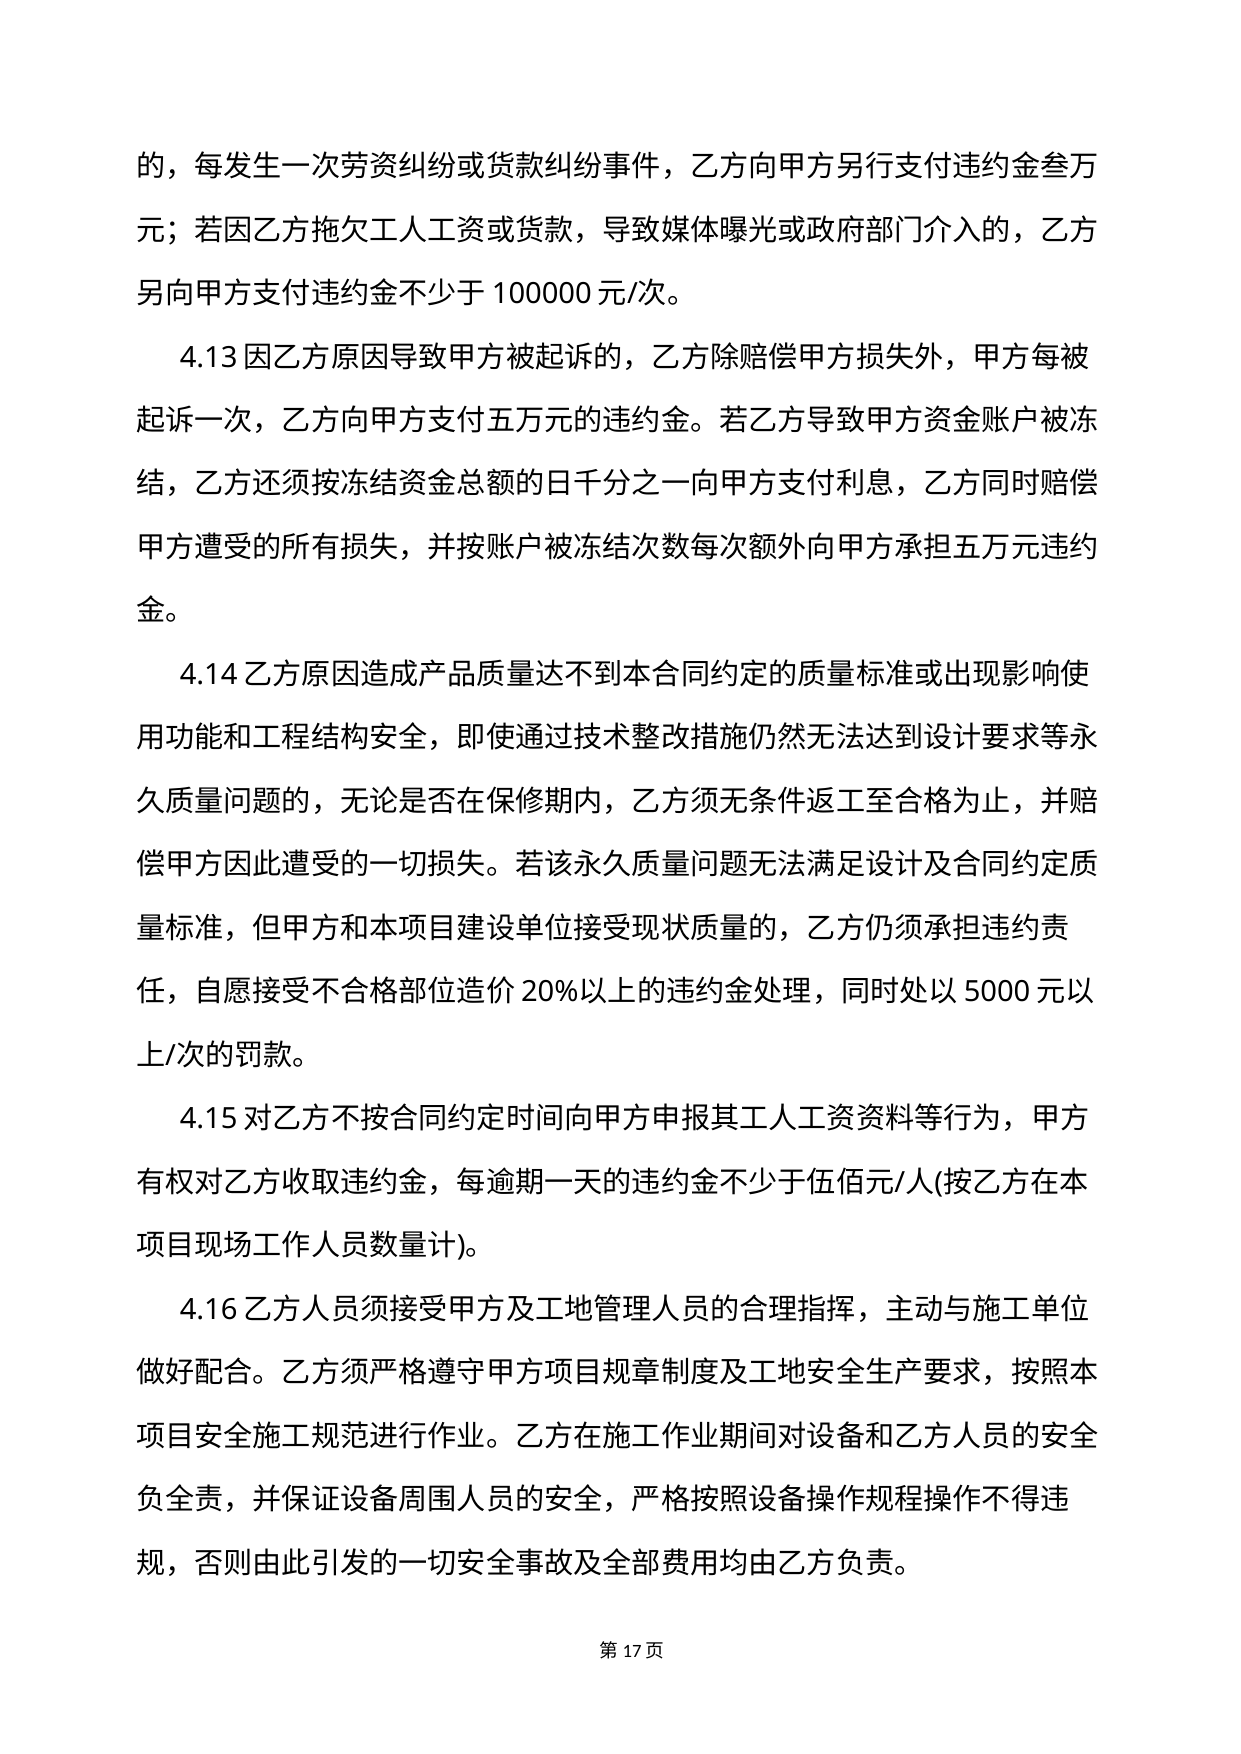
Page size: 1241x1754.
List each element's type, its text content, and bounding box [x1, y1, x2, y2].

list 4.13因乙方原因导致甲方被起诉的，乙方除赔偿甲方损失外，甲方每被起诉一次，乙方向甲方支付五万元的违约金。若乙方导致甲方资金账户被冻结，乙方还须按冻结资金总额的日千分之一向甲方支付利息，乙方同时赔偿甲方遭受的所有损失，并按账户被冻结次数每次额外向甲方承担五万元违约金。 [136, 333, 1104, 629]
list 4.14乙方原因造成产品质量达不到本合同约定的质量标准或出现影响使用功能和工程结构安全，即使通过技术整改措施仍然无法达到设计要求等永久质量问题的，无论是否在保修期内，乙方须无条件返工至合格为止，并赔偿甲方因此遭受的一切损失。若该永久质量问题无法满足设计及合同约定质量标准，但甲方和本项目建设单位接受现状质量的，乙方仍须承担违约责任，自愿接受不合格部位造价20%以上的违约金处理，同时处以5000元以上/次的罚款。 [136, 650, 1104, 1074]
list 4.16乙方人员须接受甲方及工地管理人员的合理指挥，主动与施工单位做好配合。乙方须严格遵守甲方项目规章制度及工地安全生产要求，按照本项目安全施工规范进行作业。乙方在施工作业期间对设备和乙方人员的安全负全责，并保证设备周围人员的安全，严格按照设备操作规程操作不得违规，否则由此引发的一切安全事故及全部费用均由乙方负责。 [136, 1285, 1104, 1582]
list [136, 143, 1104, 312]
list 4.15对乙方不按合同约定时间向甲方申报其工人工资资料等行为，甲方有权对乙方收取违约金，每逾期一天的违约金不少于伍佰元/人(按乙方在本项目现场工作人员数量计)。 [136, 1095, 1104, 1264]
